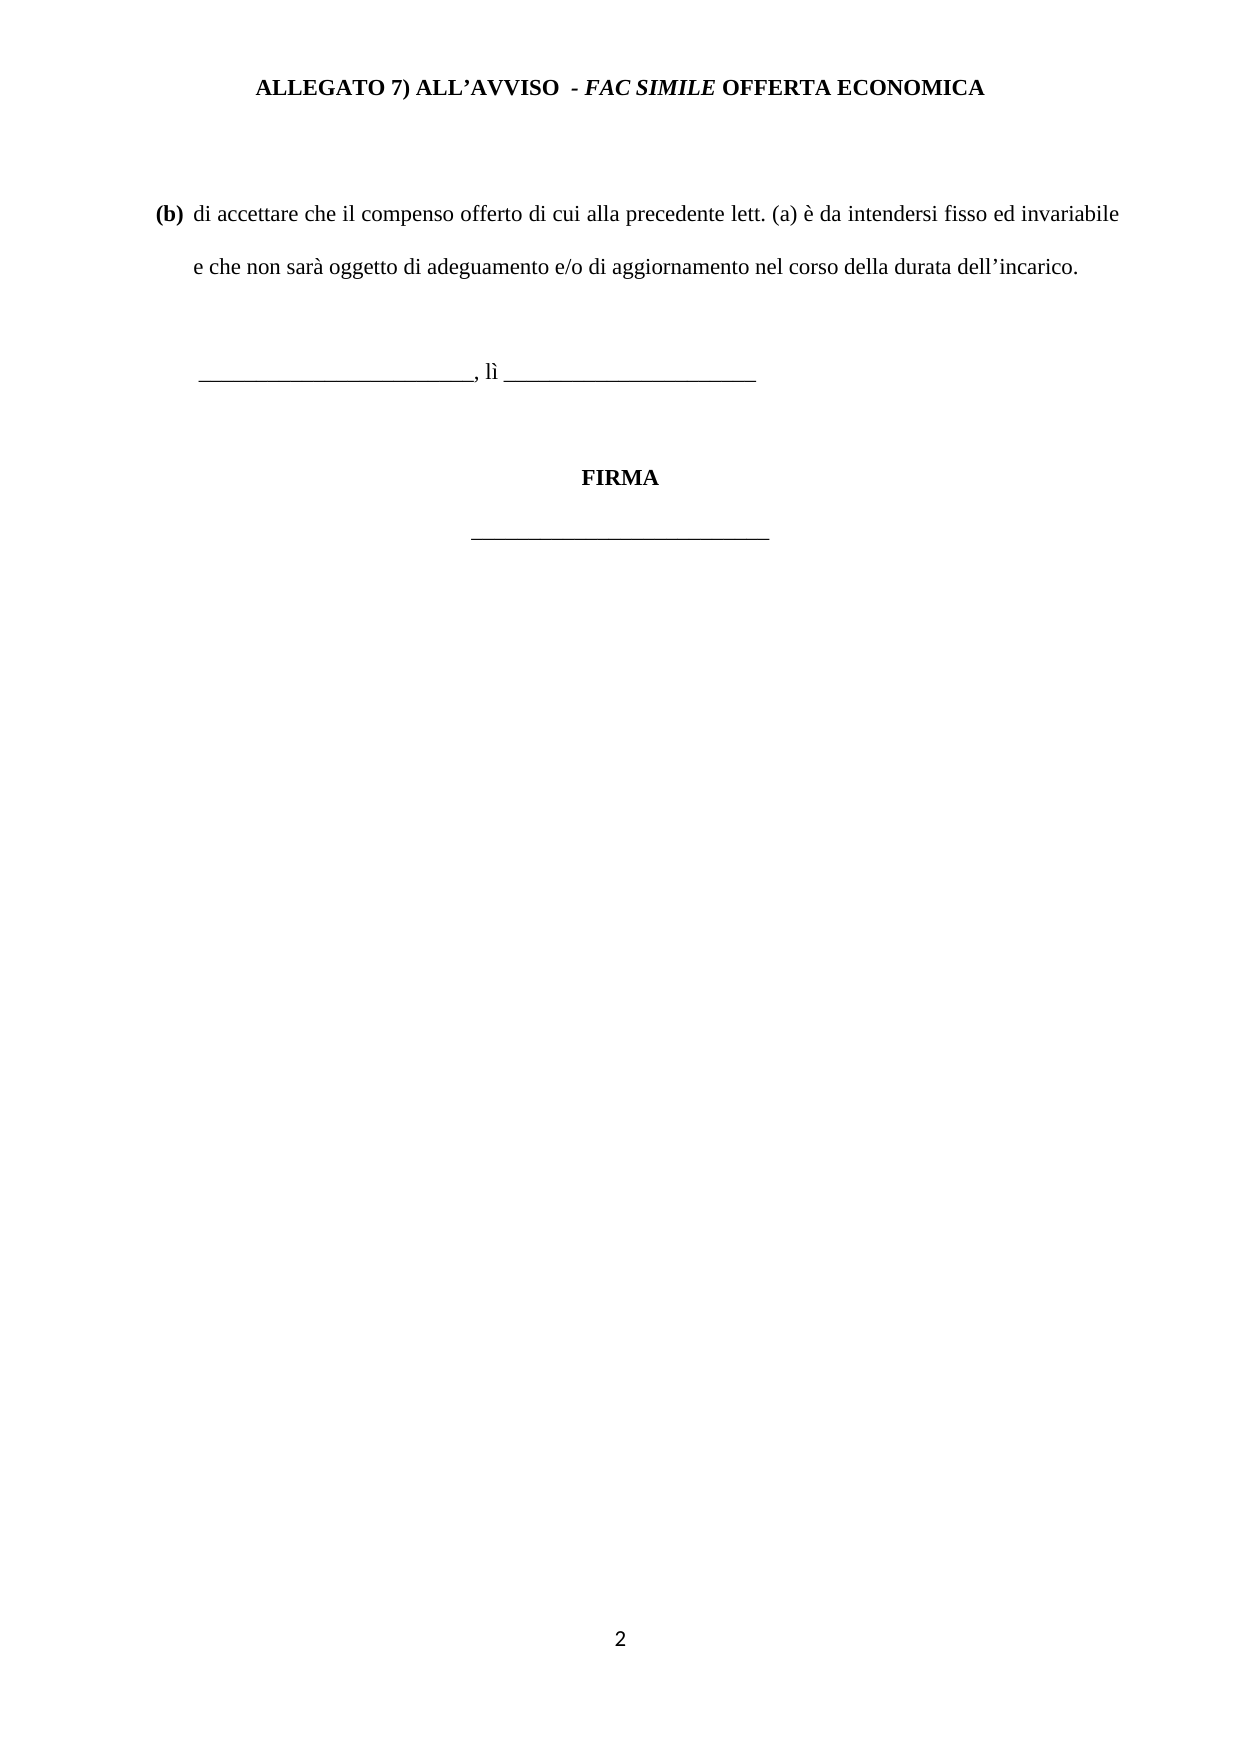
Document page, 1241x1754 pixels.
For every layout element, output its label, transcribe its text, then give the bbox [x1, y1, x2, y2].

text __________________________ [118, 517, 1122, 543]
text FIRMA [118, 464, 1122, 490]
list ________________________, lì ______________________ [193, 358, 1122, 385]
list di accettare che il compenso offerto di cui alla precedente lett. (a) è da intendersi fisso ed invariabile e che non sarà oggetto di adeguamento e/o di aggiornamento nel corso della durata dell’incarico. [156, 200, 1122, 279]
